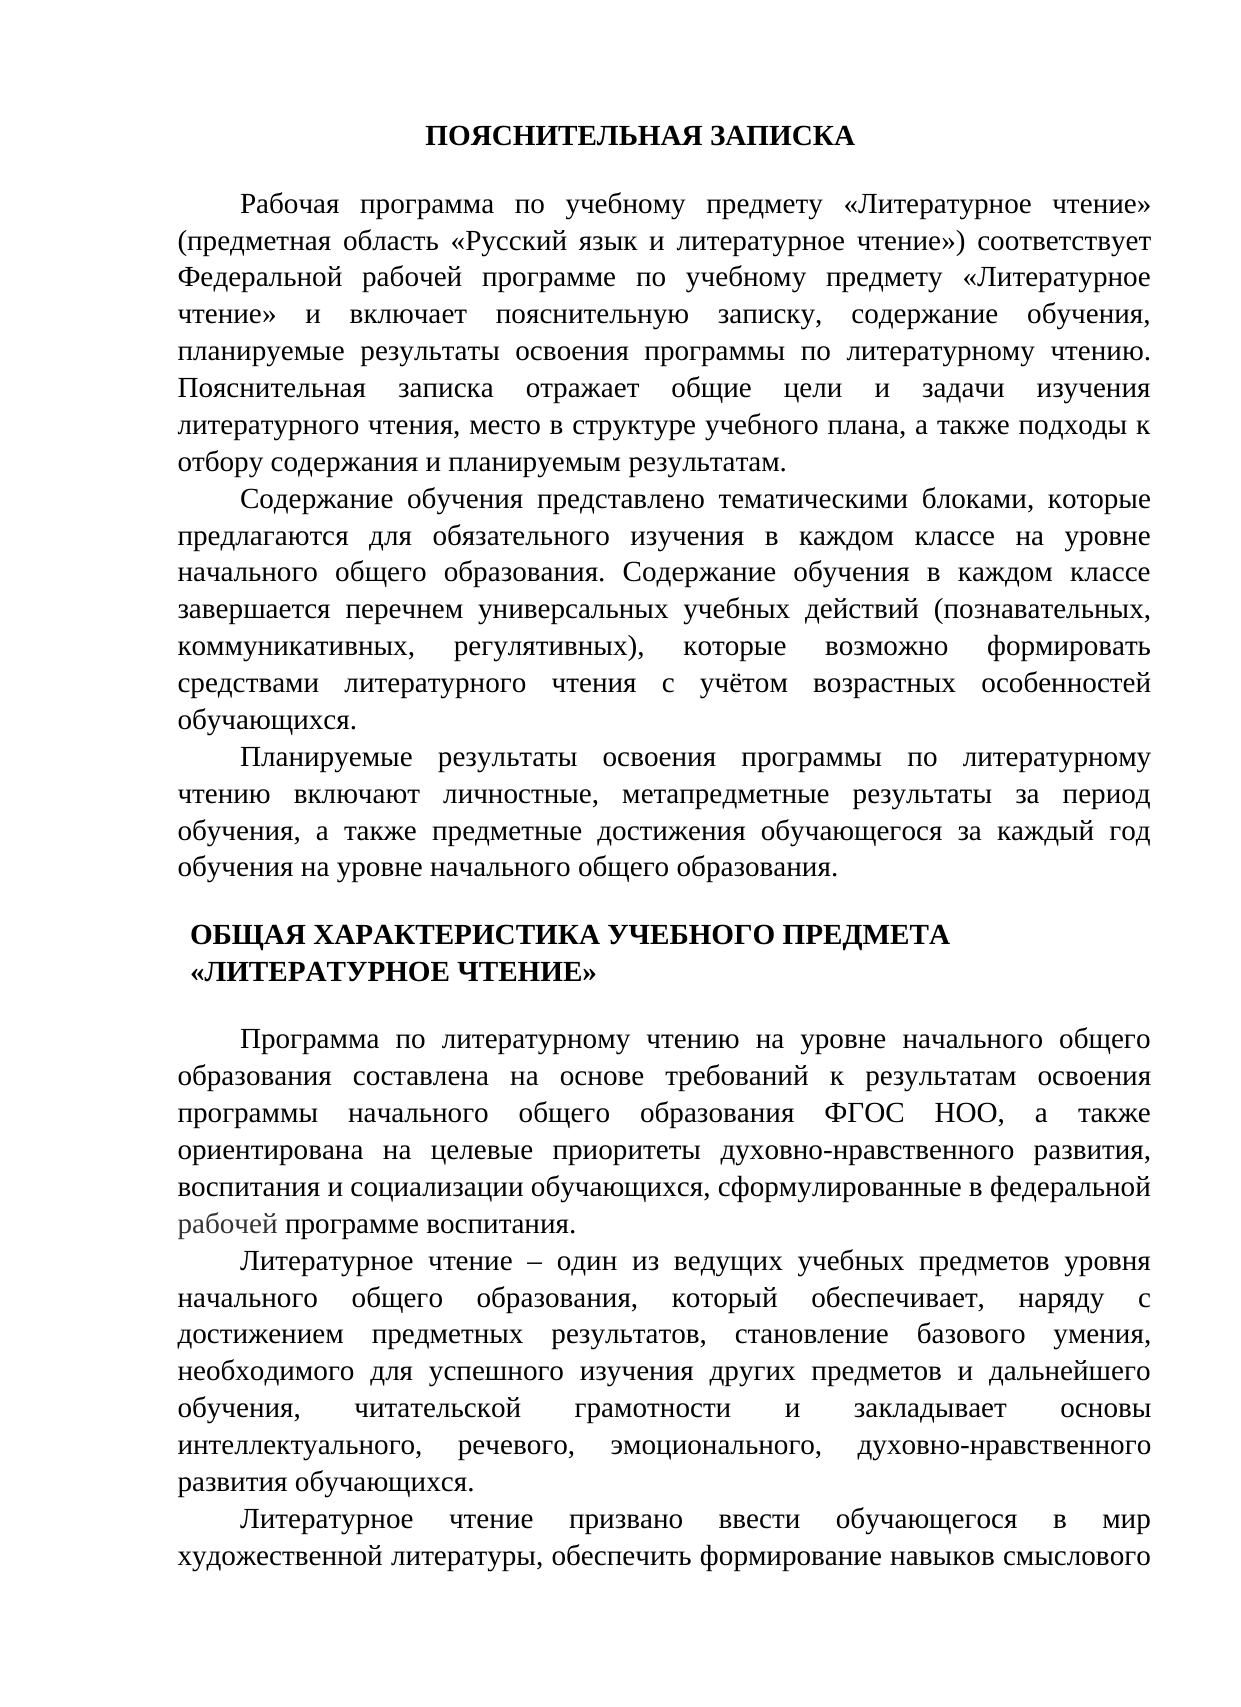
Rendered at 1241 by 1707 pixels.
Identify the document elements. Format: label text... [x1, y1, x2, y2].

text Программа по литературному чтению на уровне начального общего образования составлена на основе требований к результатам освоения программы начального общего образования ФГОС НОО, а также ориентирована на целевые приоритеты духовно-нравственного развития, воспитания и социализации обучающихся, сформулированные в федеральной рабочей программе воспитания. [177, 1022, 1152, 1239]
text Содержание обучения представлено тематическими блоками, которые предлагаются для обязательного изучения в каждом классе на уровне начального общего образования. Содержание обучения в каждом классе завершается перечнем универсальных учебных действий (познавательных, коммуникативных, регулятивных), которые возможно формировать средствами литературного чтения с учётом возрастных особенностей обучающихся. [177, 481, 1152, 736]
text Планируемые результаты освоения программы по литературному чтению включают личностные, метапредметные результаты за период обучения, а также предметные достижения обучающегося за каждый год обучения на уровне начального общего образования. [177, 739, 1152, 883]
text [177, 1501, 1152, 1571]
text ОБЩАЯ ХАРАКТЕРИСТИКА УЧЕБНОГО ПРЕДМЕТА «ЛИТЕРАТУРНОЕ ЧТЕНИЕ» [190, 917, 1152, 987]
text Литературное чтение – один из ведущих учебных предметов уровня начального общего образования, который обеспечивает, наряду с достижением предметных результатов, становление базового умения, необходимого для успешного изучения других предметов и дальнейшего обучения, читательской грамотности и закладывает основы интеллектуального, речевого, эмоционального, духовно-нравственного развития обучающихся. [177, 1243, 1152, 1498]
text Рабочая программа по учебному предмету «Литературное чтение» (предметная область «Русский язык и литературное чтение») соответствует Федеральной рабочей программе по учебному предмету «Литературное чтение» и включает пояснительную записку, содержание обучения, планируемые результаты освоения программы по литературному чтению. Пояснительная записка отражает общие цели и задачи изучения литературного чтения, место в структуре учебного плана, а также подходы к отбору содержания и планируемым результатам. [177, 186, 1152, 477]
text ПОЯСНИТЕЛЬНАЯ ЗАПИСКА [177, 118, 1152, 152]
